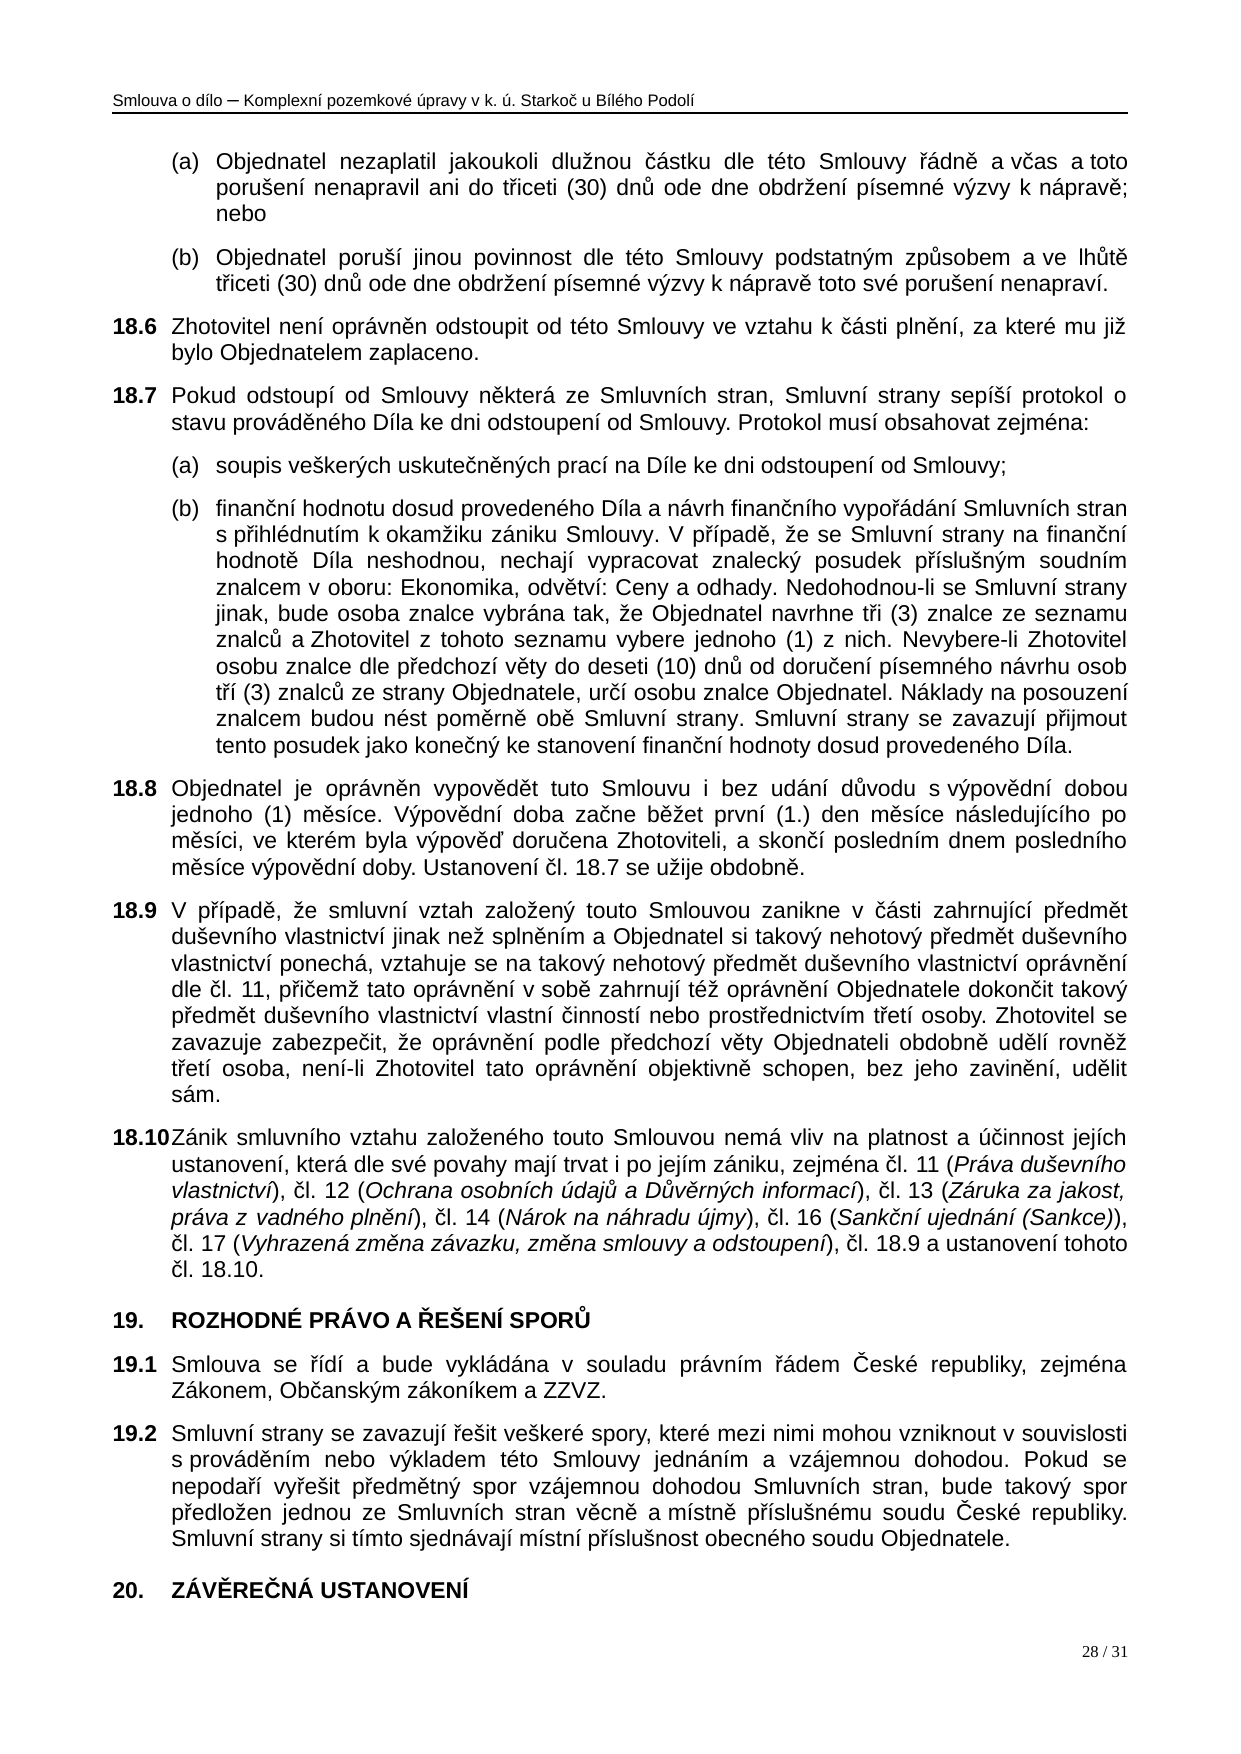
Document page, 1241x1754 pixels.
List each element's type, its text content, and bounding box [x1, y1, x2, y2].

list soupis veškerých uskutečněných prací na Díle ke dni odstoupení od Smlouvy; [171, 452, 1128, 478]
text Objednatel je oprávněn vypovědět tuto Smlouvu i bez udání důvodu s výpovědní dobou jednoho (1) měsíce. Výpovědní doba začne běžet první (1.) den měsíce následujícího po měsíci, ve kterém byla výpověď doručena Zhotoviteli, a skončí posledním dnem posledního měsíce výpovědní doby. Ustanovení čl. 18.7 se užije obdobně. [112, 775, 1128, 880]
list finanční hodnotu dosud provedeného Díla a návrh finančního vypořádání Smluvních stran s přihlédnutím k okamžiku zániku Smlouvy. V případě, že se Smluvní strany na finanční hodnotě Díla neshodnou, nechají vypracovat znalecký posudek příslušným soudním znalcem v oboru: Ekonomika, odvětví: Ceny a odhady. Nedohodnou-li se Smluvní strany jinak, bude osoba znalce vybrána tak, že Objednatel navrhne tři (3) znalce ze seznamu znalců a Zhotovitel z tohoto seznamu vybere jednoho (1) z nich. Nevybere-li Zhotovitel osobu znalce dle předchozí věty do deseti (10) dnů od doručení písemného návrhu osob tří (3) znalců ze strany Objednatele, určí osobu znalce Objednatel. Náklady na posouzení znalcem budou nést poměrně obě Smluvní strany. Smluvní strany se zavazují přijmout tento posudek jako konečný ke stanovení finanční hodnoty dosud provedeného Díla. [171, 494, 1128, 758]
text Pokud odstoupí od Smlouvy některá ze Smluvních stran, Smluvní strany sepíší protokol o stavu prováděného Díla ke dni odstoupení od Smlouvy. Protokol musí obsahovat zejména: [112, 382, 1128, 435]
text Smlouva se řídí a bude vykládána v souladu právním řádem České republiky, zejména Zákonem, Občanským zákoníkem a ZZVZ. [112, 1351, 1128, 1403]
text V případě, že smluvní vztah založený touto Smlouvou zanikne v části zahrnující předmět duševního vlastnictví jinak než splněním a Objednatel si takový nehotový předmět duševního vlastnictví ponechá, vztahuje se na takový nehotový předmět duševního vlastnictví oprávnění dle čl. 11, přičemž tato oprávnění v sobě zahrnují též oprávnění Objednatele dokončit takový předmět duševního vlastnictví vlastní činností nebo prostřednictvím třetí osoby. Zhotovitel se zavazuje zabezpečit, že oprávnění podle předchozí věty Objednateli obdobně udělí rovněž třetí osoba, není-li Zhotovitel tato oprávnění objektivně schopen, bez jeho zavinění, udělit sám. [112, 897, 1128, 1108]
list Objednatel nezaplatil jakoukoli dlužnou částku dle této Smlouvy řádně a včas a toto porušení nenapravil ani do třiceti (30) dnů ode dne obdržení písemné výzvy k nápravě; nebo [171, 148, 1128, 227]
text Objednatel poruší jinou povinnost dle této Smlouvy podstatným způsobem a ve lhůtě třiceti (30) dnů ode dne obdržení písemné výzvy k nápravě toto své porušení nenapraví. [171, 243, 1128, 296]
text Zánik smluvního vztahu založeného touto Smlouvou nemá vliv na platnost a účinnost jejích ustanovení, která dle své povahy mají trvat i po jejím zániku, zejména čl. 11 (Práva duševního vlastnictví), čl. 12 (Ochrana osobních údajů a Důvěrných informací), čl. 13 (Záruka za jakost, práva z vadného plnění), čl. 14 (Nárok na náhradu újmy), čl. 16 (Sankční ujednání (Sankce)), čl. 17 (Vyhrazená změna závazku, změna smlouvy a odstoupení), čl. 18.9 a ustanovení tohoto čl. 18.10. [112, 1124, 1128, 1282]
text Závěrečná ustanovení [112, 1577, 1128, 1603]
text Smluvní strany se zavazují řešit veškeré spory, které mezi nimi mohou vzniknout v souvislosti s prováděním nebo výkladem této Smlouvy jednáním a vzájemnou dohodou. Pokud se nepodaří vyřešit předmětný spor vzájemnou dohodou Smluvních stran, bude takový spor předložen jednou ze Smluvních stran věcně a místně příslušnému soudu České republiky. Smluvní strany si tímto sjednávají místní příslušnost obecného soudu Objednatele. [112, 1420, 1128, 1552]
text Rozhodné právo a řešení sporů [112, 1307, 1128, 1334]
text Zhotovitel není oprávněn odstoupit od této Smlouvy ve vztahu k části plnění, za které mu již bylo Objednatelem zaplaceno. [112, 313, 1128, 366]
